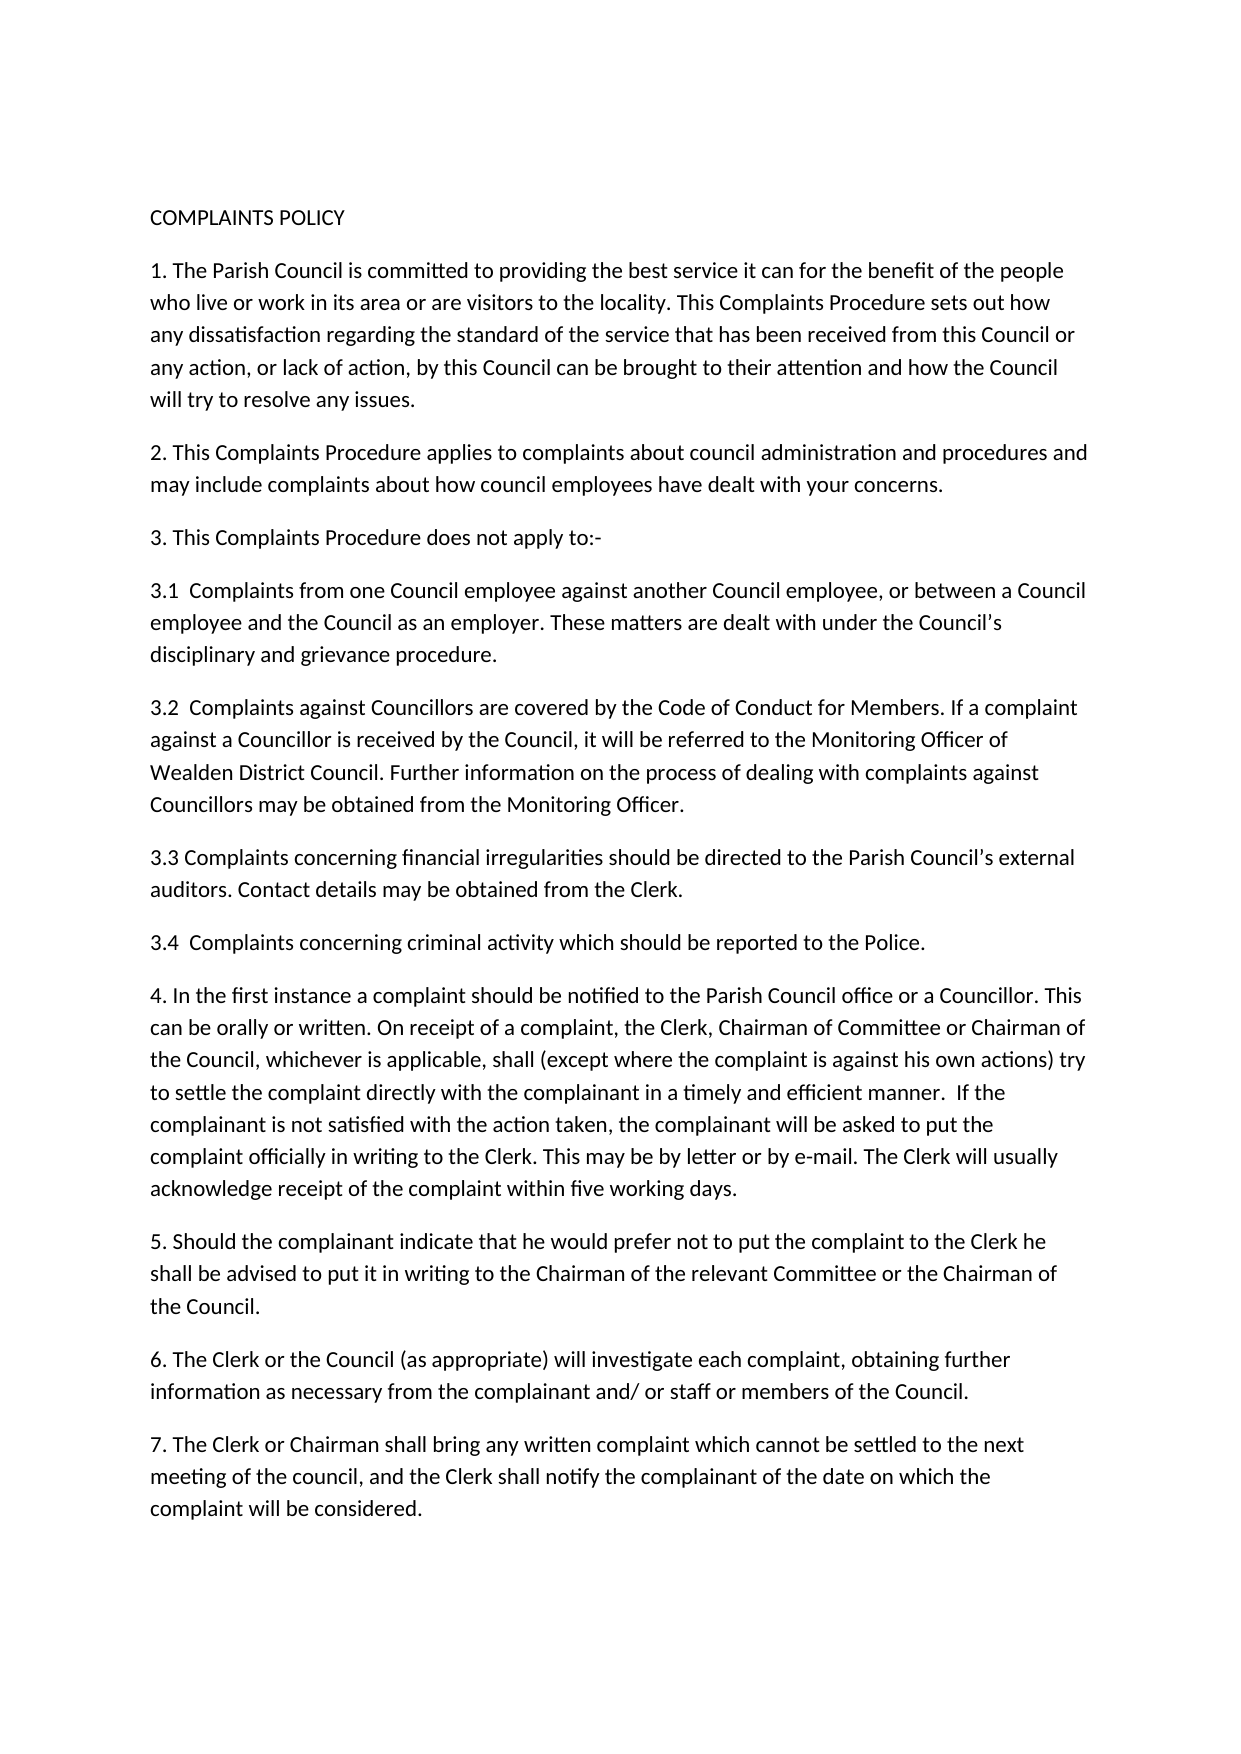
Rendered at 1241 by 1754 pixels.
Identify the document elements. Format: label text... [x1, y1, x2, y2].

text 6. The Clerk or the Council (as appropriate) will investigate each complaint, obtaining further information as necessary from the complainant and/ or staff or members of the Council. [150, 1345, 1090, 1405]
text 2. This Complaints Procedure applies to complaints about council administration and procedures and may include complaints about how council employees have dealt with your concerns. [150, 438, 1090, 498]
text COMPLAINTS POLICY [150, 203, 1090, 231]
text 3. This Complaints Procedure does not apply to:- [150, 523, 1090, 551]
text 7. The Clerk or Chairman shall bring any written complaint which cannot be settled to the next meeting of the council, and the Clerk shall notify the complainant of the date on which the complaint will be considered. [150, 1430, 1090, 1522]
text 3.4 Complaints concerning criminal activity which should be reported to the Police. [150, 928, 1090, 956]
text 4. In the first instance a complaint should be notified to the Parish Council office or a Councillor. This can be orally or written. On receipt of a complaint, the Clerk, Chairman of Committee or Chairman of the Council, whichever is applicable, shall (except where the complaint is against his own actions) try to settle the complaint directly with the complainant in a timely and efficient manner. If the complainant is not satisfied with the action taken, the complainant will be asked to put the complaint officially in writing to the Clerk. This may be by letter or by e-mail. The Clerk will usually acknowledge receipt of the complaint within five working days. [150, 981, 1090, 1202]
text 5. Should the complainant indicate that he would prefer not to put the complaint to the Clerk he shall be advised to put it in writing to the Chairman of the relevant Committee or the Chairman of the Council. [150, 1227, 1090, 1320]
text 3.1 Complaints from one Council employee against another Council employee, or between a Council employee and the Council as an employer. These matters are dealt with under the Council’s disciplinary and grievance procedure. [150, 576, 1090, 668]
text 1. The Parish Council is committed to providing the best service it can for the benefit of the people who live or work in its area or are visitors to the locality. This Complaints Procedure sets out how any dissatisfaction regarding the standard of the service that has been received from this Council or any action, or lack of action, by this Council can be brought to their attention and how the Council will try to resolve any issues. [150, 256, 1090, 413]
text 3.2 Complaints against Councillors are covered by the Code of Conduct for Members. If a complaint against a Councillor is received by the Council, it will be referred to the Monitoring Officer of Wealden District Council. Further information on the process of dealing with complaints against Councillors may be obtained from the Monitoring Officer. [150, 693, 1090, 818]
text 3.3 Complaints concerning financial irregularities should be directed to the Parish Council’s external auditors. Contact details may be obtained from the Clerk. [150, 843, 1090, 903]
